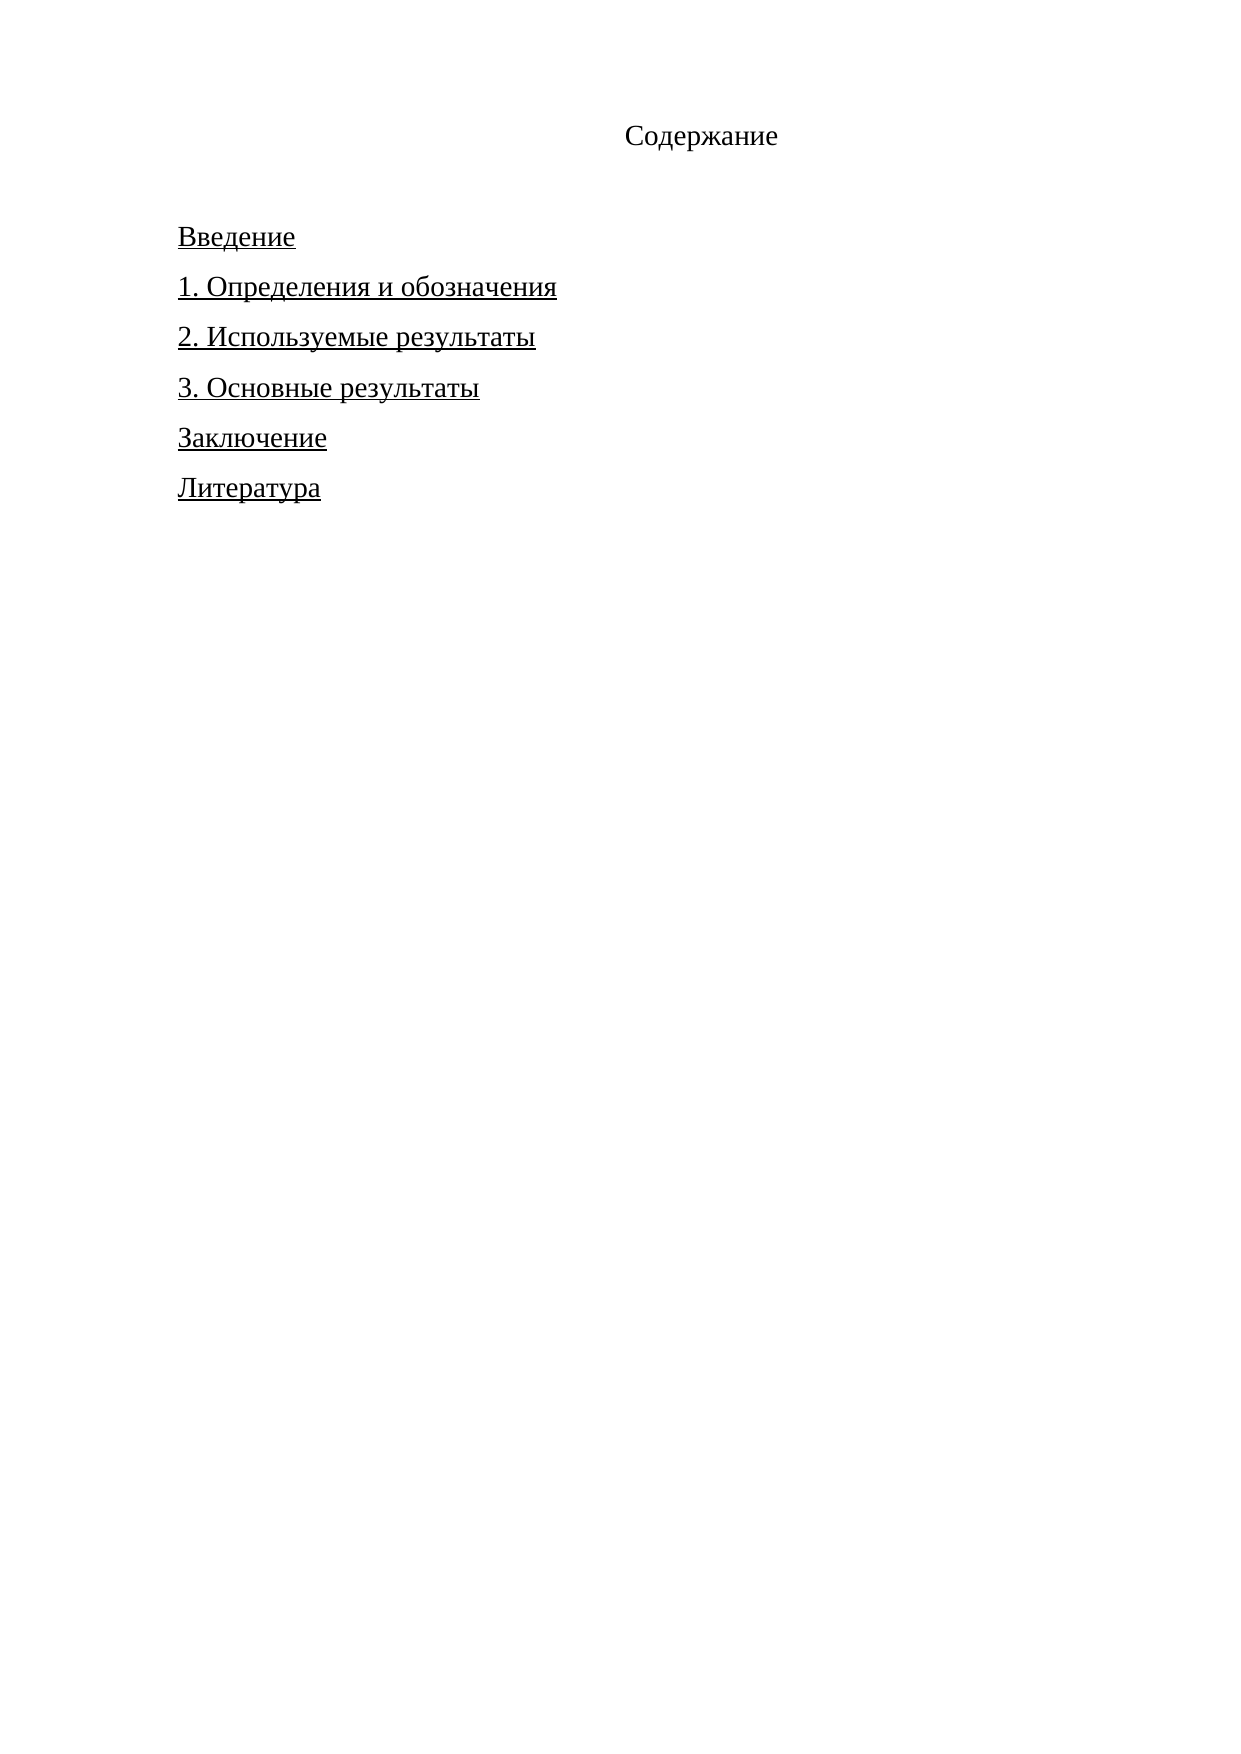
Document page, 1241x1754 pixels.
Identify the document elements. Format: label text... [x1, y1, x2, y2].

text Введение [177, 219, 1152, 252]
text 3. Основные результаты [177, 370, 1152, 403]
text Заключение [177, 420, 1152, 453]
text 1. Определения и обозначения [177, 269, 1152, 303]
text 2. Используемые результаты [177, 319, 1152, 353]
text Содержание [177, 118, 1152, 152]
text Литература [177, 470, 1152, 504]
